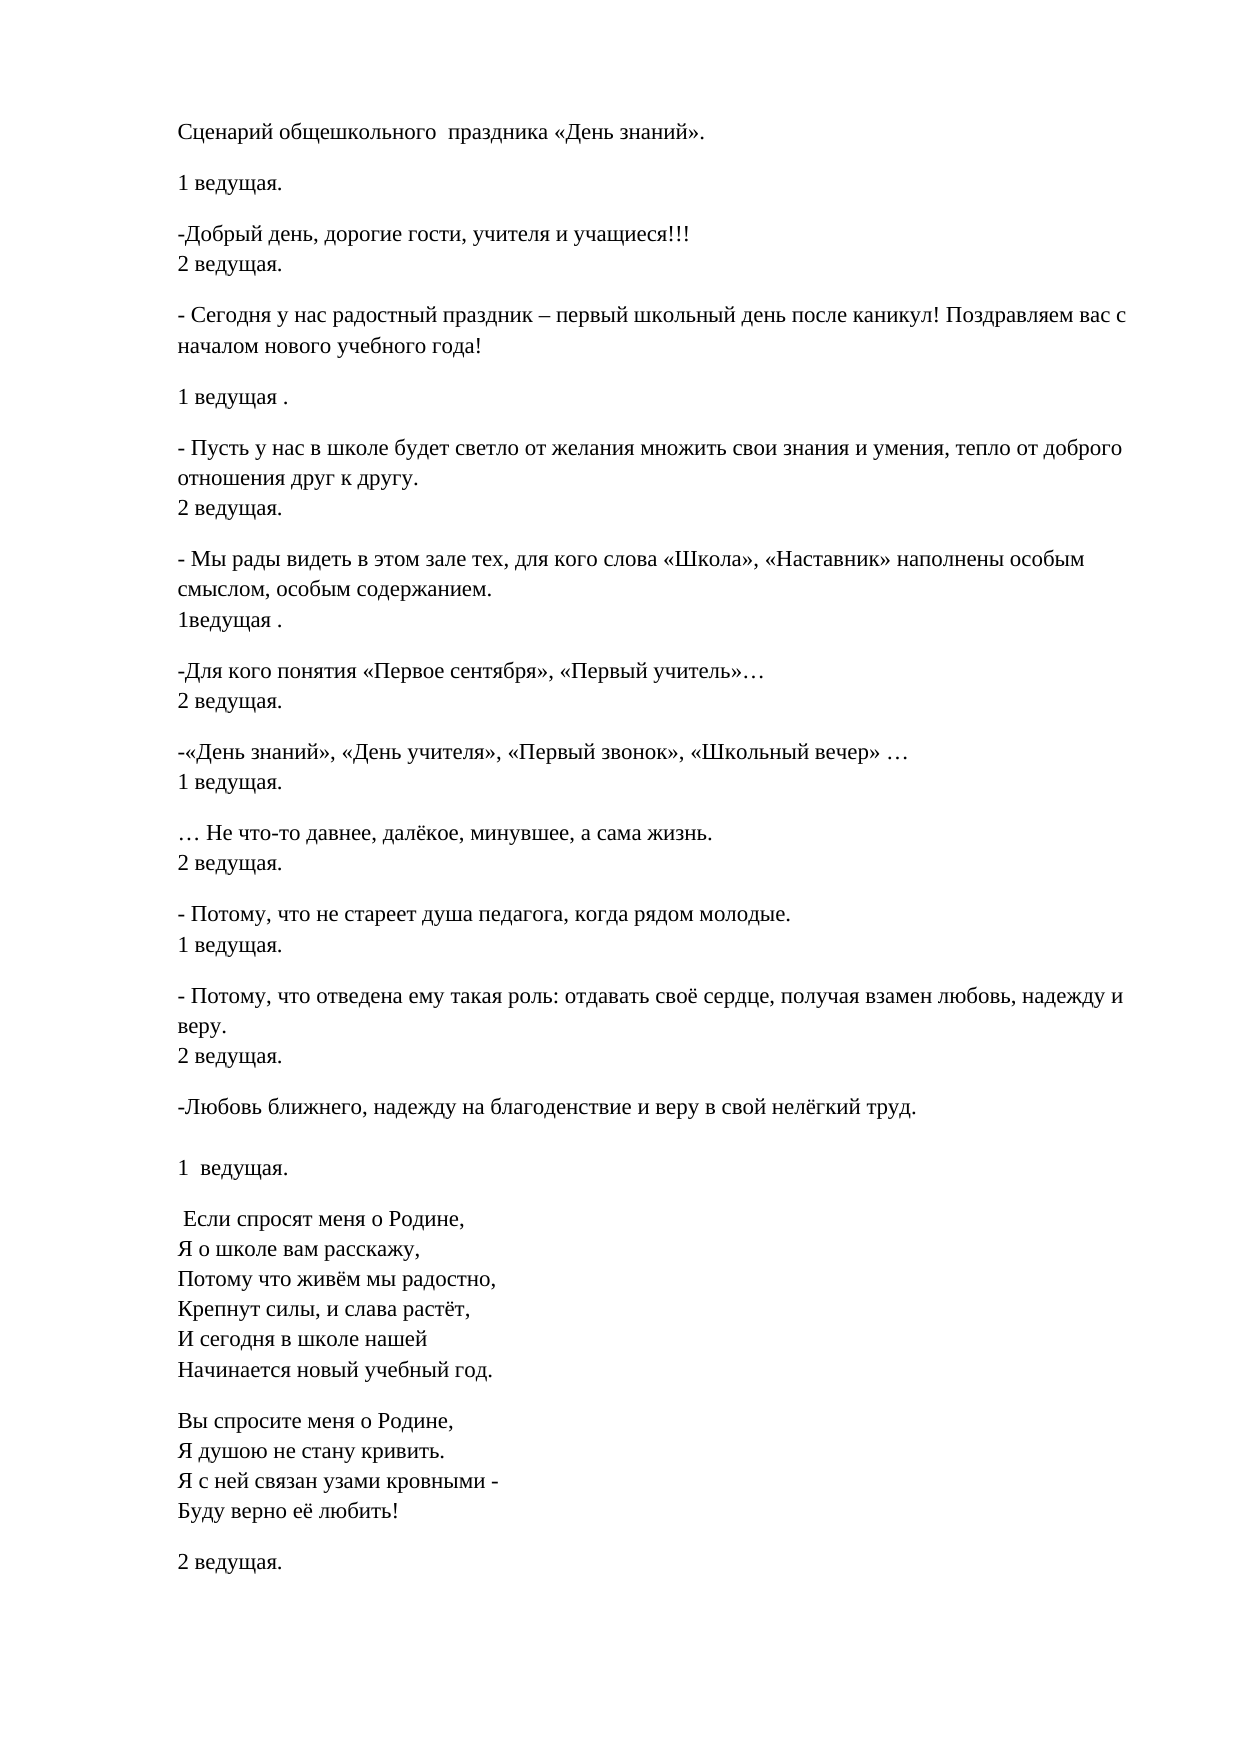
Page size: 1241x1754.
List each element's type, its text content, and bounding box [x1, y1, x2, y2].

text - Потому, что отведена ему такая роль: отдавать своё сердце, получая взамен любовь, надежду и веру. 2 ведущая. [177, 982, 1152, 1068]
text - Потому, что не стареет душа педагога, когда рядом молодые. 1 ведущая. [177, 900, 1152, 957]
text -Любовь ближнего, надежду на благоденствие и веру в свой нелёгкий труд. 1 ведущая. [177, 1093, 1152, 1180]
text - Мы рады видеть в этом зале тех, для кого слова «Школа», «Наставник» наполнены особым смыслом, особым содержанием. 1ведущая . [177, 545, 1152, 632]
text -Для кого понятия «Первое сентября», «Первый учитель»… 2 ведущая. [177, 657, 1152, 713]
text -«День знаний», «День учителя», «Первый звонок», «Школьный вечер» … 1 ведущая. [177, 738, 1152, 794]
text Вы спросите меня о Родине, Я душою не стану кривить. Я с ней связан узами кровными - Буду верно её любить! [177, 1407, 1152, 1524]
text - Сегодня у нас радостный праздник – первый школьный день после каникул! Поздравляем вас с началом нового учебного года! [177, 301, 1152, 358]
text -Добрый день, дорогие гости, учителя и учащиеся!!! 2 ведущая. [177, 220, 1152, 277]
text Сценарий общешкольного праздника «День знаний». [177, 118, 1152, 144]
text 1 ведущая. [177, 169, 1152, 196]
text - Пусть у нас в школе будет светло от желания множить свои знания и умения, тепло от доброго отношения друг к другу. 2 ведущая. [177, 434, 1152, 521]
text … Не что-то давнее, далёкое, минувшее, а сама жизнь. 2 ведущая. [177, 819, 1152, 876]
text 2 ведущая. [177, 1548, 1152, 1575]
text 1 ведущая . [177, 383, 1152, 409]
text Если спросят меня о Родине, Я о школе вам расскажу, Потому что живём мы радостно, Крепнут силы, и слава растёт, И сегодня в школе нашей Начинается новый учебный год. [177, 1204, 1152, 1382]
